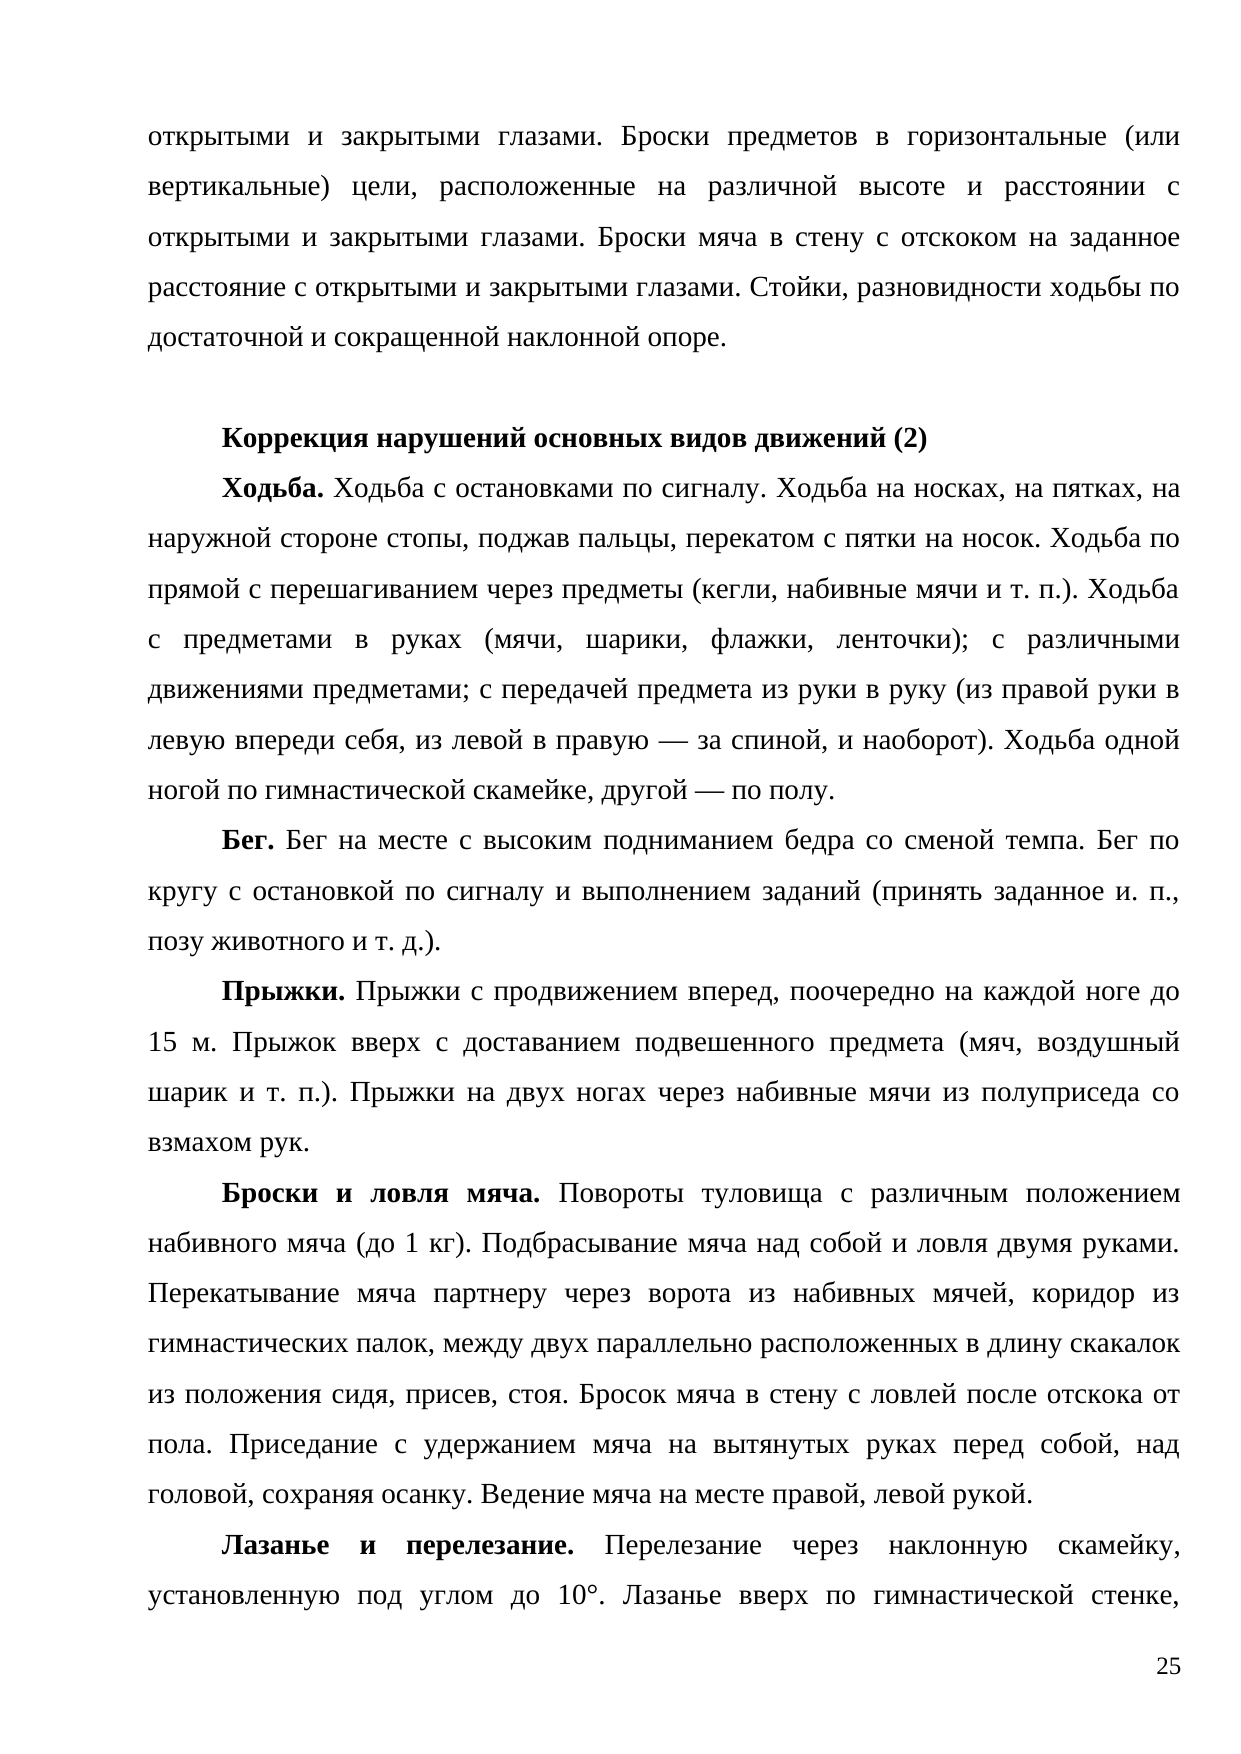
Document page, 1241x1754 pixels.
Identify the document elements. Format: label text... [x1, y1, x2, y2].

text Коррекция нарушений основных видов движений (2) [148, 420, 1181, 453]
text Броски и ловля мяча. Повороты туловища с различным положением набивного мяча (до ). Подбрасывание мяча над собой и ловля двумя руками. Перекатывание мяча партнеру через ворота из набивных мячей, коридор из гимнастических палок, между двух параллельно расположенных в длину скакалок из положения сидя, присев, стоя. Бросок мяча в стену с ловлей после отскока от пола. Приседание с удержанием мяча на вытянутых руках перед собой, над головой, сохраняя осанку. Ведение мяча на месте правой, левой рукой. [148, 1175, 1181, 1510]
text Бег. Бег на месте с высоким подниманием бедра со сменой темпа. Бег по кругу с остановкой по сигналу и выполнением заданий (принять заданное и. п., позу животного и т. д.). [148, 822, 1181, 957]
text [148, 1527, 1181, 1611]
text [148, 118, 1181, 353]
text Ходьба. Ходьба с остановками по сигналу. Ходьба на носках, на пятках, на наружной стороне стопы, поджав пальцы, перекатом с пятки на носок. Ходьба по прямой с перешагиванием через предметы (кегли, набивные мячи и т. п.). Ходьба с предметами в руках (мячи, шарики, флажки, ленточки); с различными движениями предметами; с передачей предмета из руки в руку (из правой руки в левую впереди себя, из левой в правую — за спиной, и наоборот). Ходьба одной ногой по гимнастической скамейке, другой — по полу. [148, 470, 1181, 806]
text Прыжки. Прыжки с продвижением вперед, поочередно на каждой ноге до . Прыжок вверх с доставанием подвешенного предмета (мяч, воздушный шарик и т. п.). Прыжки на двух ногах через набивные мячи из полуприседа со взмахом рук. [148, 973, 1181, 1158]
